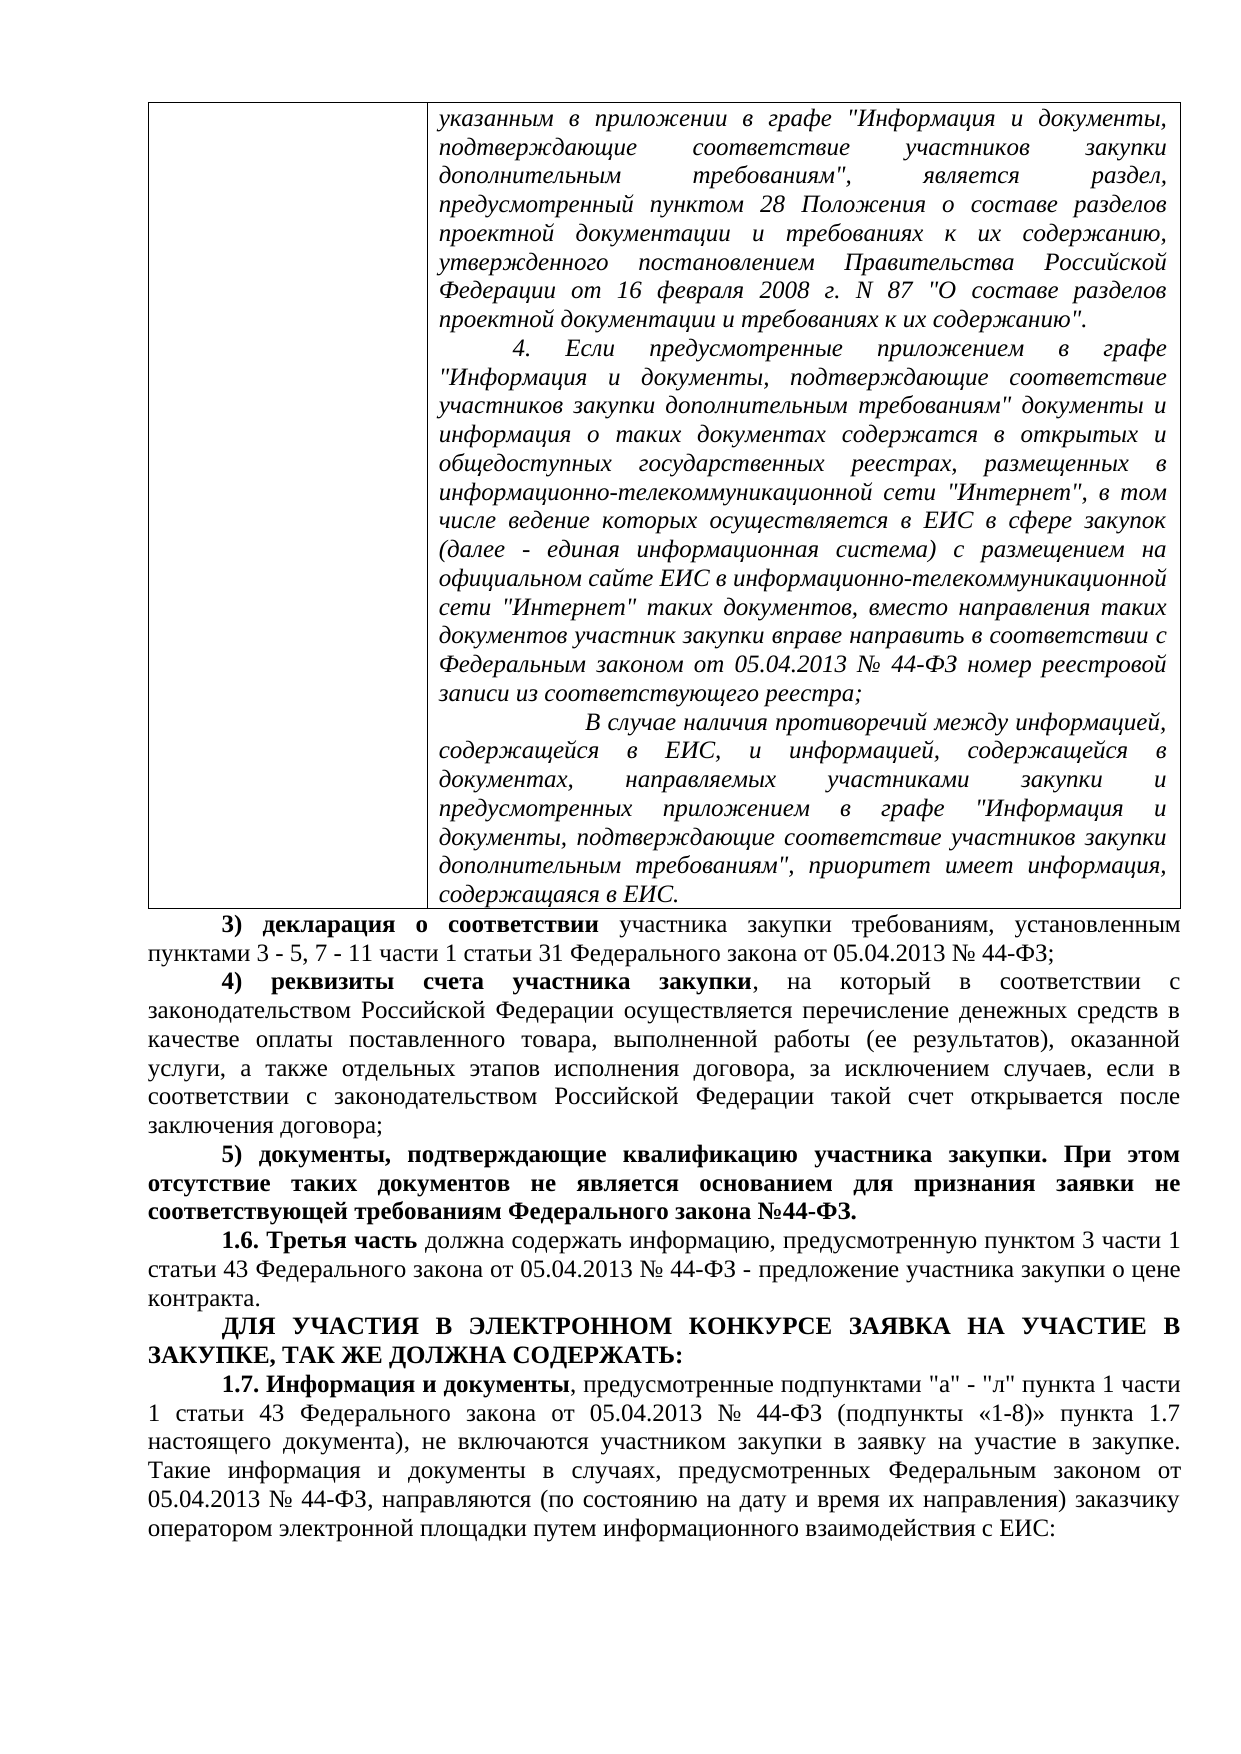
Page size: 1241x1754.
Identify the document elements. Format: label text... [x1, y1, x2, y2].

text 1.7. Информация и документы, предусмотренные подпунктами "а" - "л" пункта 1 части 1 статьи 43 Федерального закона от 05.04.2013 № 44-ФЗ (подпункты «1-8)» пункта 1.7 настоящего документа), не включаются участником закупки в заявку на участие в закупке. Такие информация и документы в случаях, предусмотренных Федеральным законом от 05.04.2013 № 44-ФЗ, направляются (по состоянию на дату и время их направления) заказчику оператором электронной площадки путем информационного взаимодействия с ЕИС: [148, 1369, 1181, 1541]
text ДЛЯ УЧАСТИЯ В ЭЛЕКТРОННОМ КОНКУРСЕ ЗАЯВКА НА УЧАСТИЕ В ЗАКУПКЕ, ТАК ЖЕ ДОЛЖНА СОДЕРЖАТЬ: [148, 1311, 1181, 1369]
text 1.6. Третья часть должна содержать информацию, предусмотренную пунктом 3 части 1 статьи 43 Федерального закона от 05.04.2013 № 44-ФЗ - предложение участника закупки о цене контракта. [148, 1225, 1181, 1311]
text 5) документы, подтверждающие квалификацию участника закупки. При этом отсутствие таких документов не является основанием для признания заявки не соответствующей требованиям Федерального закона №44-ФЗ. [148, 1139, 1181, 1225]
text 3) декларация о соответствии участника закупки требованиям, установленным пунктами 3 - 5, 7 - 11 части 1 статьи 31 Федерального закона от 05.04.2013 № 44-ФЗ; [148, 909, 1181, 966]
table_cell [428, 103, 1180, 908]
text 4) реквизиты счета участника закупки, на который в соответствии с законодательством Российской Федерации осуществляется перечисление денежных средств в качестве оплаты поставленного товара, выполненной работы (ее результатов), оказанной услуги, а также отдельных этапов исполнения договора, за исключением случаев, если в соответствии с законодательством Российской Федерации такой счет открывается после заключения договора; [148, 966, 1181, 1139]
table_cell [149, 103, 427, 908]
